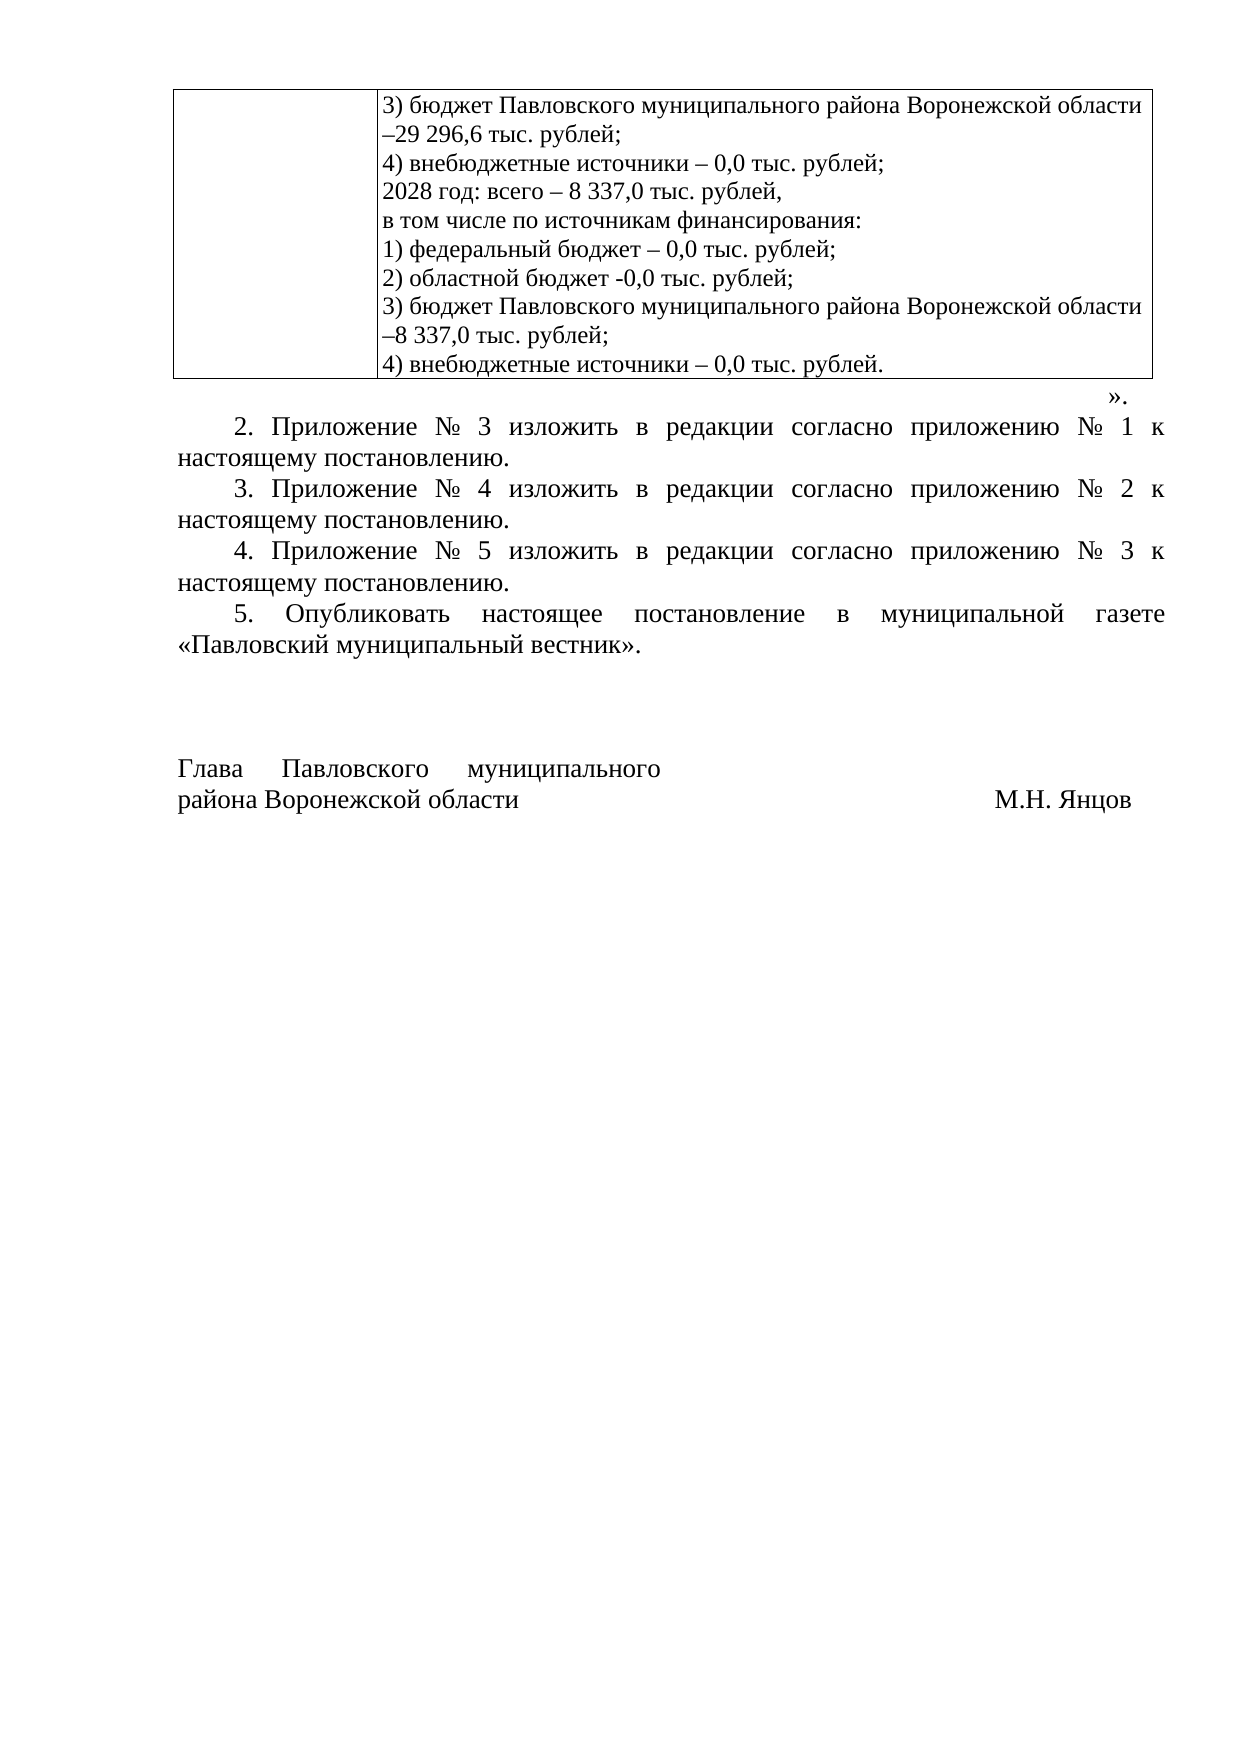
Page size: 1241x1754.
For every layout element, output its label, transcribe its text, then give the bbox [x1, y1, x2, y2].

table_header М.Н. Янцов [673, 753, 1177, 815]
text 4. Приложение № 5 изложить в редакции согласно приложению № 3 к настоящему постановлению. [177, 534, 1166, 597]
text 3. Приложение № 4 изложить в редакции согласно приложению № 2 к настоящему постановлению. [177, 472, 1166, 534]
text ». [177, 379, 1166, 410]
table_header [174, 90, 377, 378]
text 5. Опубликовать настоящее постановление в муниципальной газете «Павловский муниципальный вестник». [177, 597, 1166, 659]
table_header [378, 90, 1152, 378]
table_header Глава Павловского муниципального района Воронежской области [166, 753, 672, 815]
text 2. Приложение № 3 изложить в редакции согласно приложению № 1 к настоящему постановлению. [177, 410, 1166, 472]
